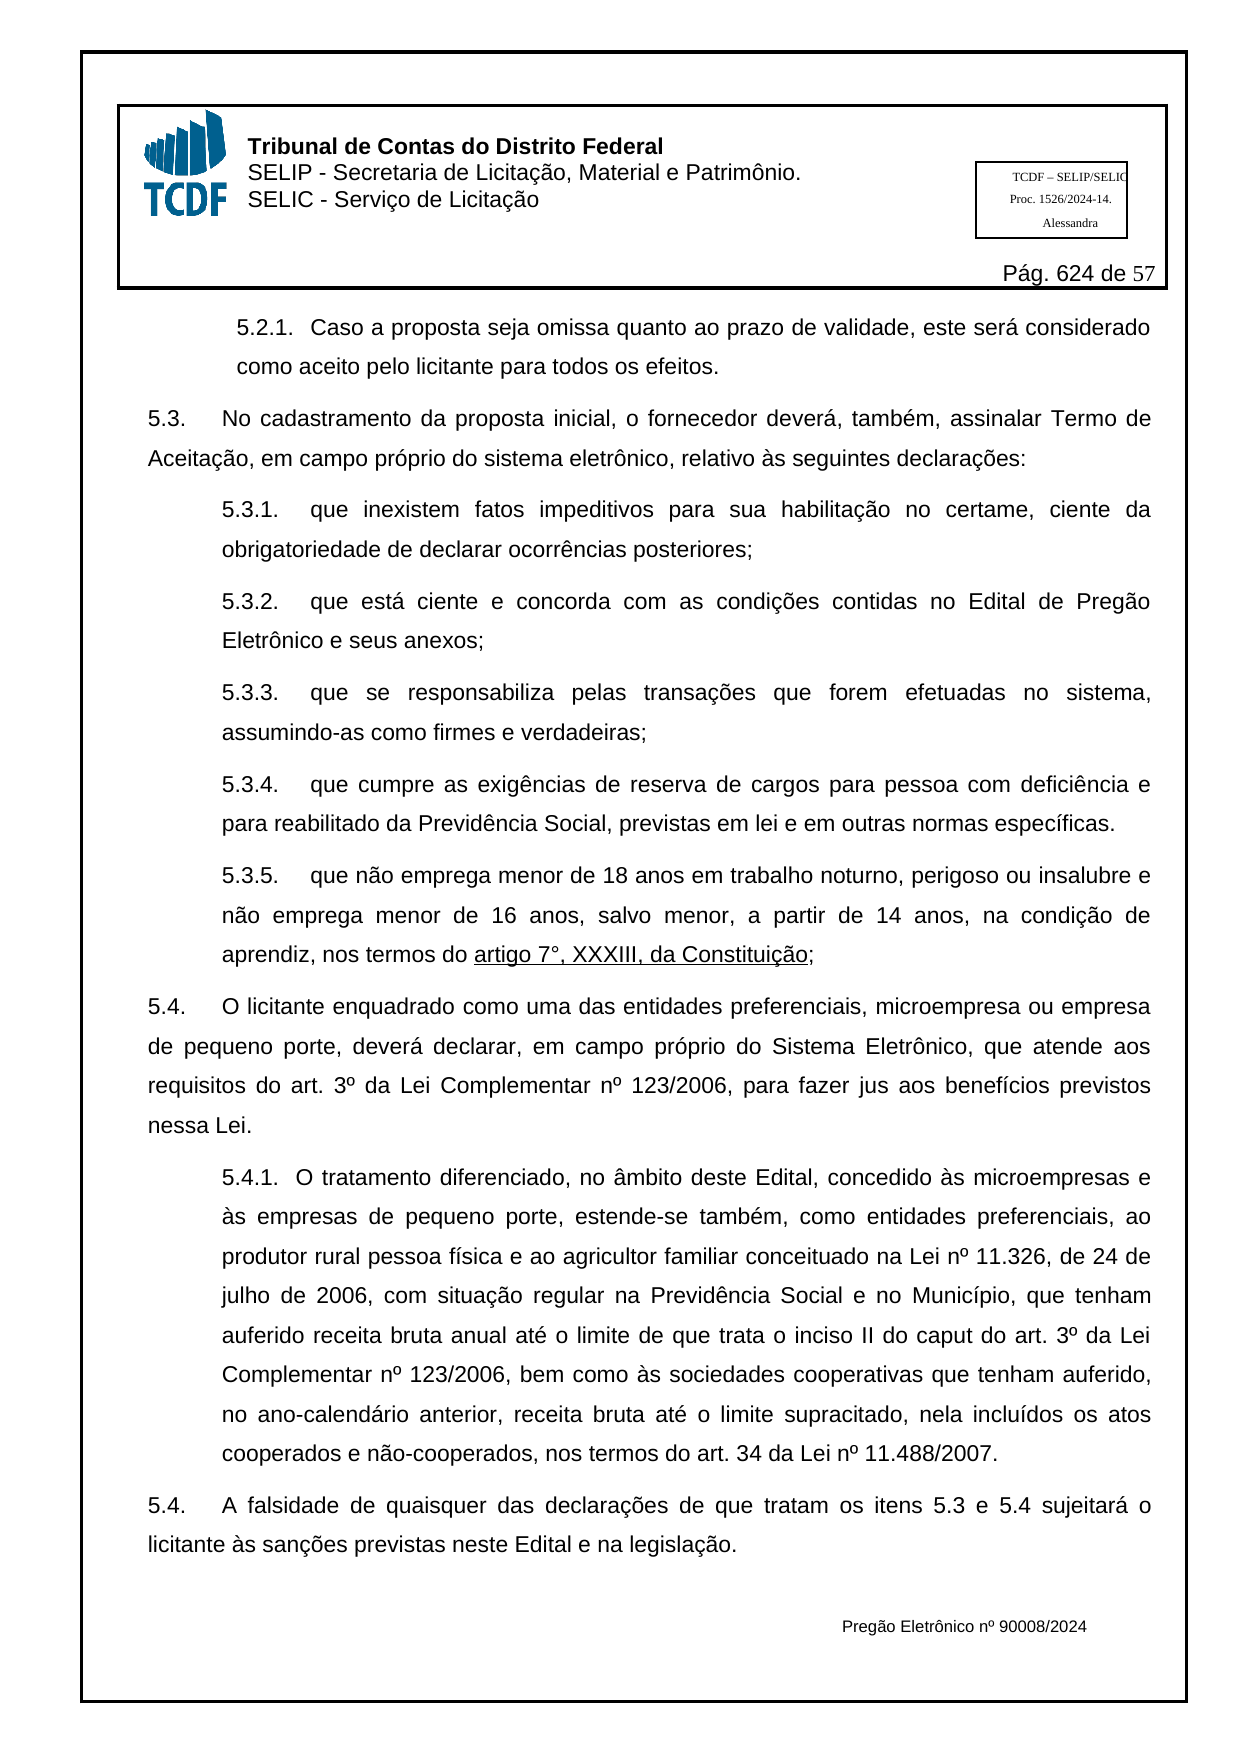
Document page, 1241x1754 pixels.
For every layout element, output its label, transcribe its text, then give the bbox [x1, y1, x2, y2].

text 5.4. O licitante enquadrado como uma das entidades preferenciais, microempresa ou empresa de pequeno porte, deverá declarar, em campo próprio do Sistema Eletrônico, que atende aos requisitos do art. 3º da Lei Complementar nº 123/2006, para fazer jus aos benefícios previstos nessa Lei. [148, 993, 1152, 1138]
text 5.4. A falsidade de quaisquer das declarações de que tratam os itens 5.3 e 5.4 sujeitará o licitante às sanções previstas neste Edital e na legislação. [148, 1492, 1152, 1558]
text 5.4.1. O tratamento diferenciado, no âmbito deste Edital, concedido às microempresas e às empresas de pequeno porte, estende-se também, como entidades preferenciais, ao produtor rural pessoa física e ao agricultor familiar conceituado na Lei nº 11.326, de 24 de julho de 2006, com situação regular na Previdência Social e no Município, que tenham auferido receita bruta anual até o limite de que trata o inciso II do caput do art. 3º da Lei Complementar nº 123/2006, bem como às sociedades cooperativas que tenham auferido, no ano-calendário anterior, receita bruta até o limite supracitado, nela incluídos os atos cooperados e não-cooperados, nos termos do art. 34 da Lei nº 11.488/2007. [222, 1164, 1152, 1466]
text 5.3.5. que não emprega menor de 18 anos em trabalho noturno, perigoso ou insalubre e não emprega menor de 16 anos, salvo menor, a partir de 14 anos, na condição de aprendiz, nos termos do artigo 7°, XXXIII, da Constituição; [222, 862, 1152, 968]
text 5.3.4. que cumpre as exigências de reserva de cargos para pessoa com deficiência e para reabilitado da Previdência Social, previstas em lei e em outras normas específicas. [222, 771, 1152, 837]
text 5.3.3. que se responsabiliza pelas transações que forem efetuadas no sistema, assumindo-as como firmes e verdadeiras; [222, 679, 1152, 745]
text 5.3.2. que está ciente e concorda com as condições contidas no Edital de Pregão Eletrônico e seus anexos; [222, 588, 1152, 654]
text 5.2.1. Caso a proposta seja omissa quanto ao prazo de validade, este será considerado como aceito pelo licitante para todos os efeitos. [236, 313, 1152, 379]
picture [129, 107, 241, 218]
text 5.3. No cadastramento da proposta inicial, o fornecedor deverá, também, assinalar Termo de Aceitação, em campo próprio do sistema eletrônico, relativo às seguintes declarações: [148, 405, 1152, 471]
text 5.3.1. que inexistem fatos impeditivos para sua habilitação no certame, ciente da obrigatoriedade de declarar ocorrências posteriores; [222, 496, 1152, 562]
